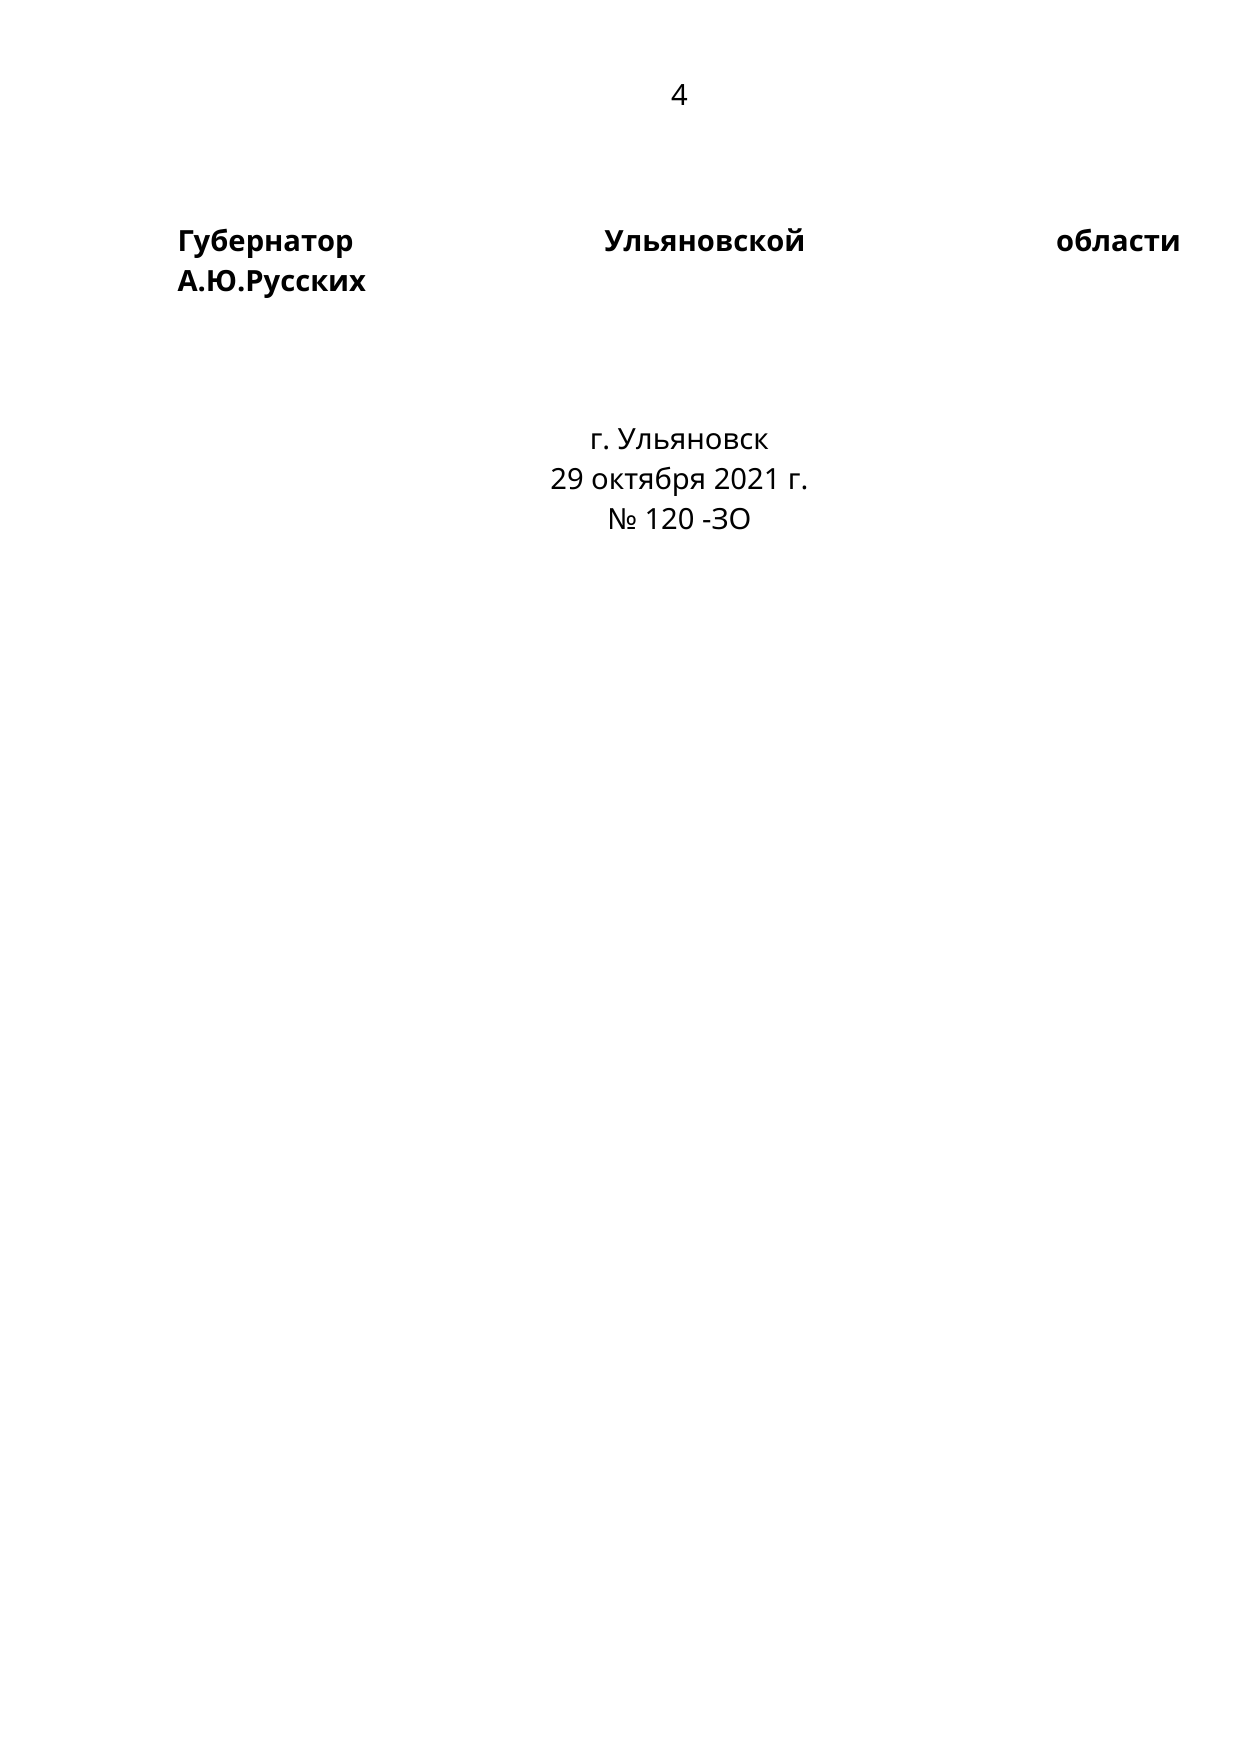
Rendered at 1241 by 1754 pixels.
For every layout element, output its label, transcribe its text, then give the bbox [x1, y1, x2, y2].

text № 120 -ЗО [177, 498, 1181, 538]
text 29 октября 2021 г. [177, 458, 1181, 498]
text Губернатор Ульяновской области А.Ю.Русских [177, 220, 1181, 299]
text г. Ульяновск [177, 419, 1181, 458]
